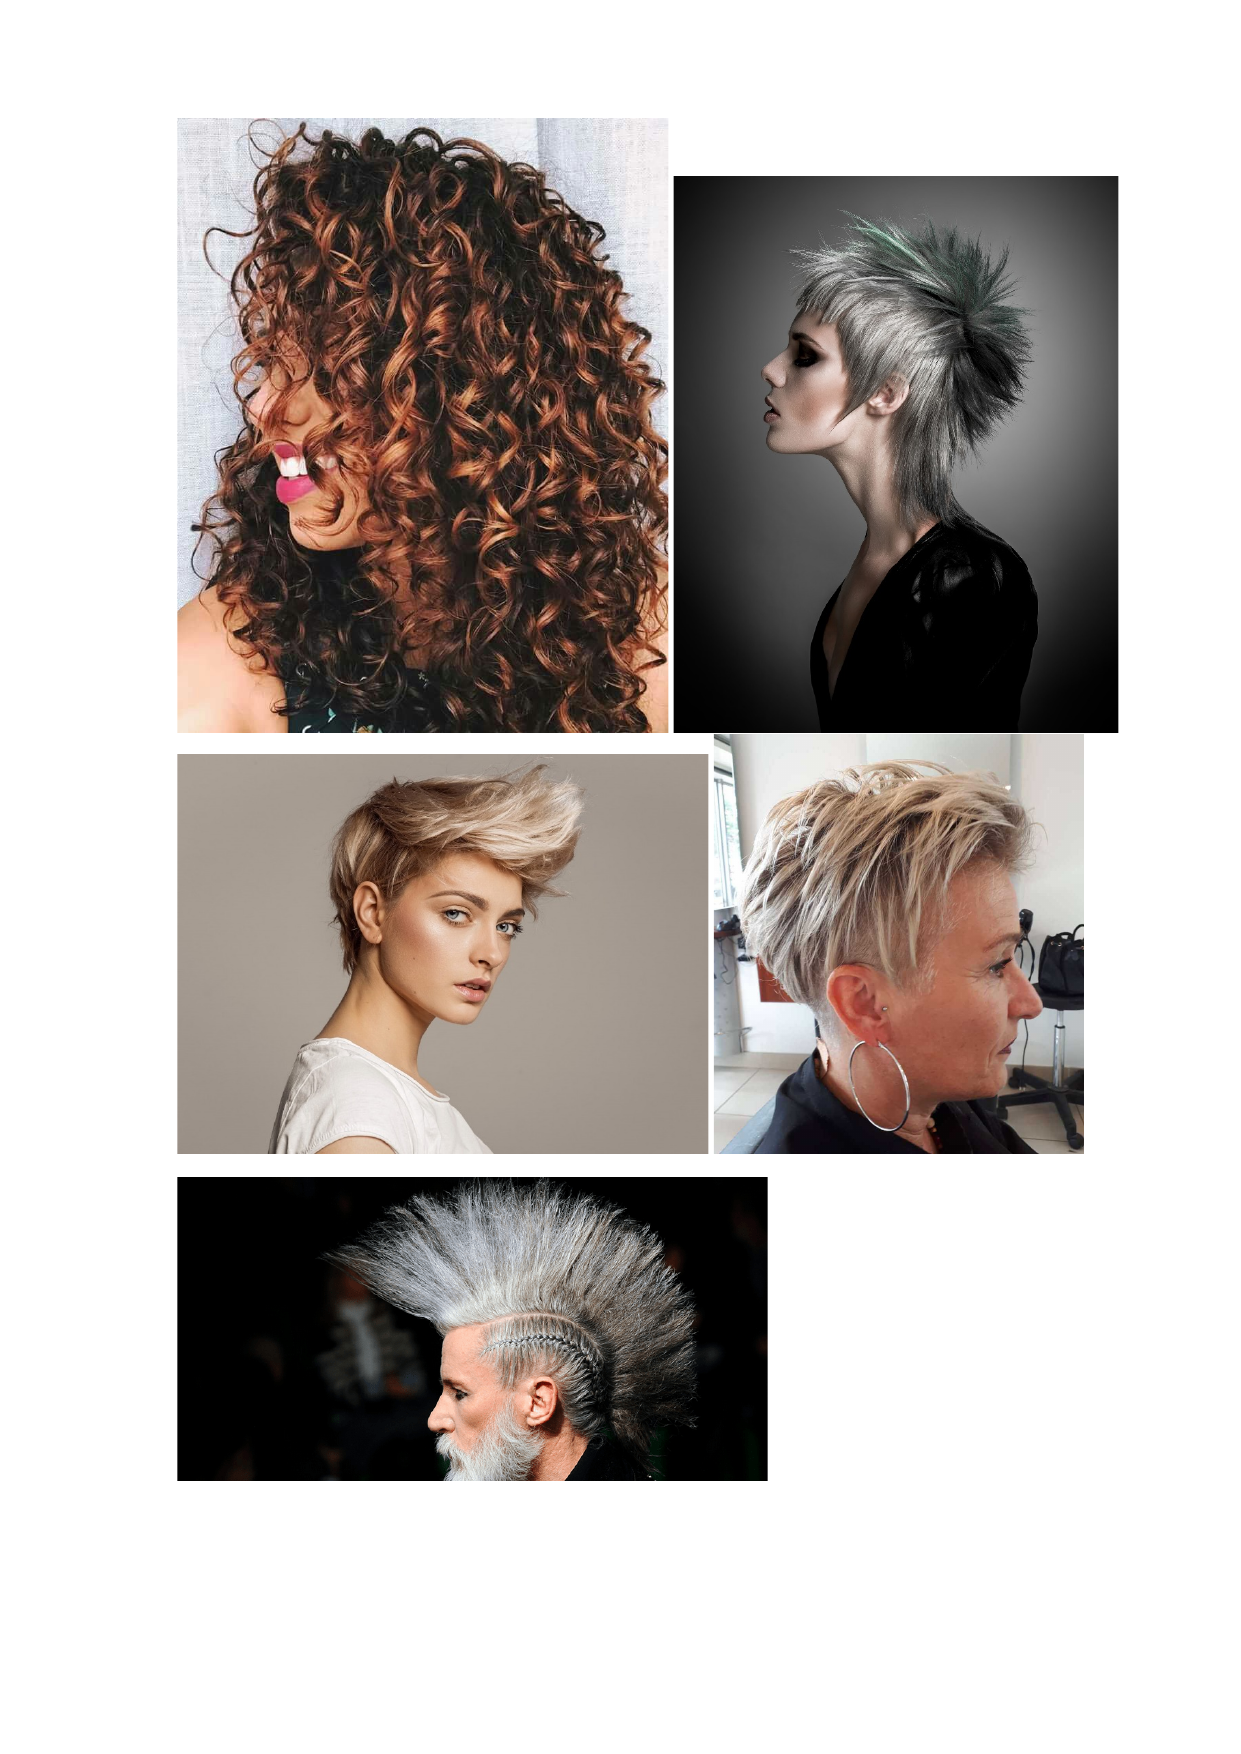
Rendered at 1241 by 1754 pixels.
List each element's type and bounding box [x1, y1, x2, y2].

picture [177, 1177, 768, 1481]
picture [713, 734, 1084, 1154]
picture [673, 176, 1119, 733]
picture [177, 754, 709, 1154]
picture [177, 118, 669, 733]
